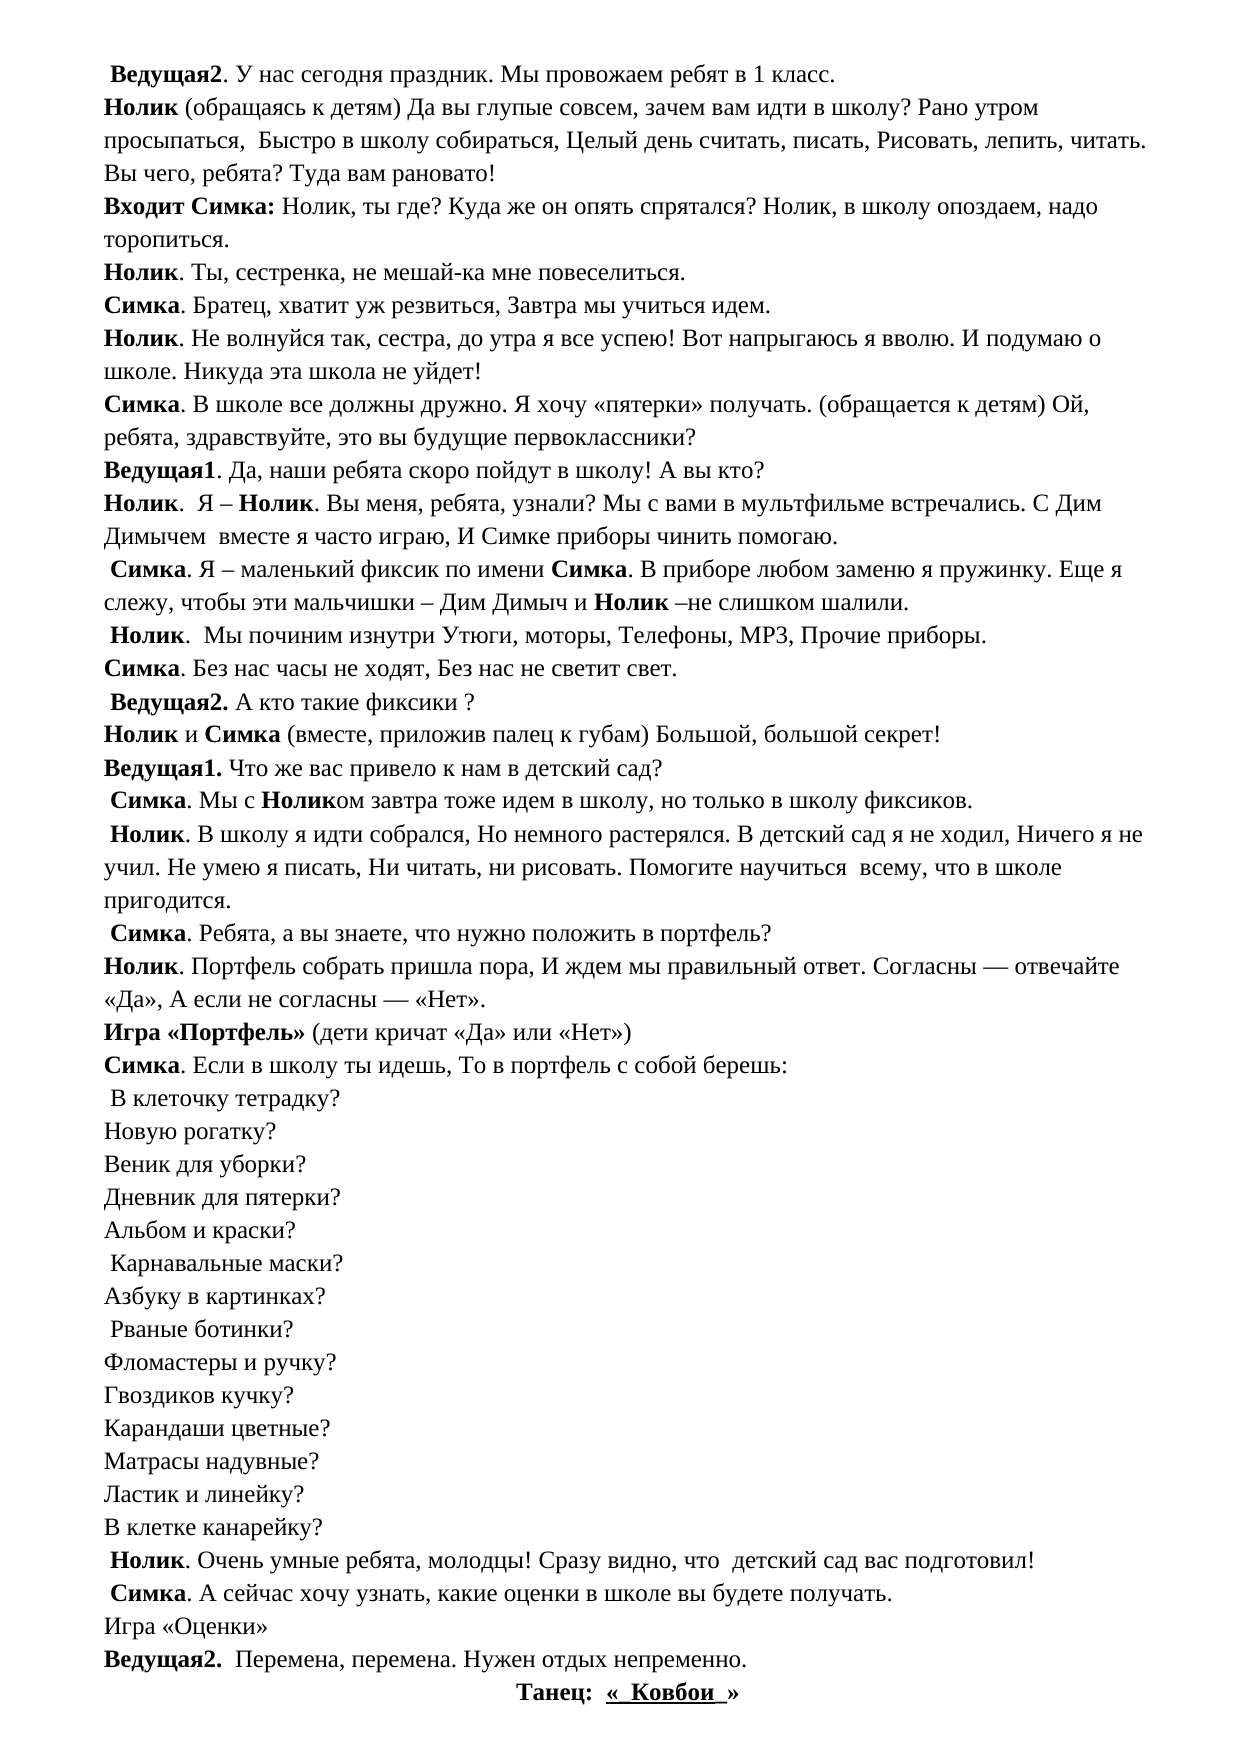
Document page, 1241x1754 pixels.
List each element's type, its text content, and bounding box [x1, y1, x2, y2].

text Карнавальные маски? [103, 1248, 1152, 1277]
text Ведущая1. Что же вас привело к нам в детский сад? [103, 753, 1152, 781]
text Танец: «_Ковбои_» [103, 1677, 1152, 1706]
text Азбуку в картинках? [103, 1281, 1152, 1310]
text Нолик. Портфель собрать пришла пора, И ждем мы правильный ответ. Согласны — отвечайте «Да», А если не согласны — «Нет». [103, 951, 1152, 1012]
text Симка. Без нас часы не ходят, Без нас не светит свет. [103, 653, 1152, 682]
text Ведущая2. А кто такие фиксики ? [103, 687, 1152, 715]
text Нолик. В школу я идти собрался, Но немного растерялся. В детский сад я не ходил, Ничего я не учил. Не умею я писать, Ни читать, ни рисовать. Помогите научиться всему, что в школе пригодится. [103, 819, 1152, 913]
text В клетке канарейку? [103, 1512, 1152, 1541]
text Ластик и линейку? [103, 1479, 1152, 1508]
text Ведущая1. Да, наши ребята скоро пойдут в школу! А вы кто? [103, 455, 1152, 484]
text В клеточку тетрадку? [103, 1083, 1152, 1112]
text Веник для уборки? [103, 1149, 1152, 1178]
text Симка. Ребята, а вы знаете, что нужно положить в портфель? [103, 918, 1152, 946]
text Игра «Портфель» (дети кричат «Да» или «Нет») [103, 1017, 1152, 1046]
text Дневник для пятерки? [103, 1182, 1152, 1211]
text Симка. Братец, хватит уж резвиться, Завтра мы учиться идем. [103, 290, 1152, 319]
text Рваные ботинки? [103, 1314, 1152, 1343]
text Нолик. Ты, сестренка, не мешай-ка мне повеселиться. [103, 257, 1152, 286]
text Альбом и краски? [103, 1215, 1152, 1244]
text Ведущая2. Перемена, перемена. Нужен отдых непременно. [103, 1644, 1152, 1673]
text Нолик. Очень умные ребята, молодцы! Сразу видно, что детский сад вас подготовил! [103, 1545, 1152, 1574]
text Симка. Мы с Ноликом завтра тоже идем в школу, но только в школу фиксиков. [103, 786, 1152, 814]
text Симка. Если в школу ты идешь, То в портфель с собой берешь: [103, 1050, 1152, 1078]
text Нолик. Мы починим изнутри Утюги, моторы, Телефоны, MP3, Прочие приборы. [103, 621, 1152, 649]
text Нолик (обращаясь к детям) Да вы глупые совсем, зачем вам идти в школу? Рано утром просыпаться, Быстро в школу собираться, Целый день считать, писать, Рисовать, лепить, читать. Вы чего, ребята? Туда вам рановато! [103, 92, 1152, 187]
text Нолик. Я – Нолик. Вы меня, ребята, узнали? Мы с вами в мультфильме встречались. С Дим Димычем вместе я часто играю, И Симке приборы чинить помогаю. [103, 488, 1152, 550]
text Симка. Я – маленький фиксик по имени Симка. В приборе любом заменю я пружинку. Еще я слежу, чтобы эти мальчишки – Дим Димыч и Нолик –не слишком шалили. [103, 554, 1152, 616]
text Карандаши цветные? [103, 1413, 1152, 1442]
text Новую рогатку? [103, 1116, 1152, 1144]
text Нолик и Симка (вместе, приложив палец к губам) Большой, большой секрет! [103, 719, 1152, 748]
text Фломастеры и ручку? [103, 1347, 1152, 1376]
text Симка. А сейчас хочу узнать, какие оценки в школе вы будете получать. [103, 1578, 1152, 1607]
text Игра «Оценки» [103, 1611, 1152, 1640]
text Нолик. Не волнуйся так, сестра, до утра я все успею! Вот напрыгаюсь я вволю. И подумаю о школе. Никуда эта школа не уйдет! [103, 323, 1152, 385]
text Входит Симка: Нолик, ты где? Куда же он опять спрятался? Нолик, в школу опоздаем, надо торопиться. [103, 191, 1152, 253]
text Симка. В школе все должны дружно. Я хочу «пятерки» получать. (обращается к детям) Ой, ребята, здравствуйте, это вы будущие первоклассники? [103, 389, 1152, 451]
text Гвоздиков кучку? [103, 1380, 1152, 1409]
text Матрасы надувные? [103, 1446, 1152, 1475]
text Ведущая2. У нас сегодня праздник. Мы провожаем ребят в 1 класс. [103, 59, 1152, 88]
